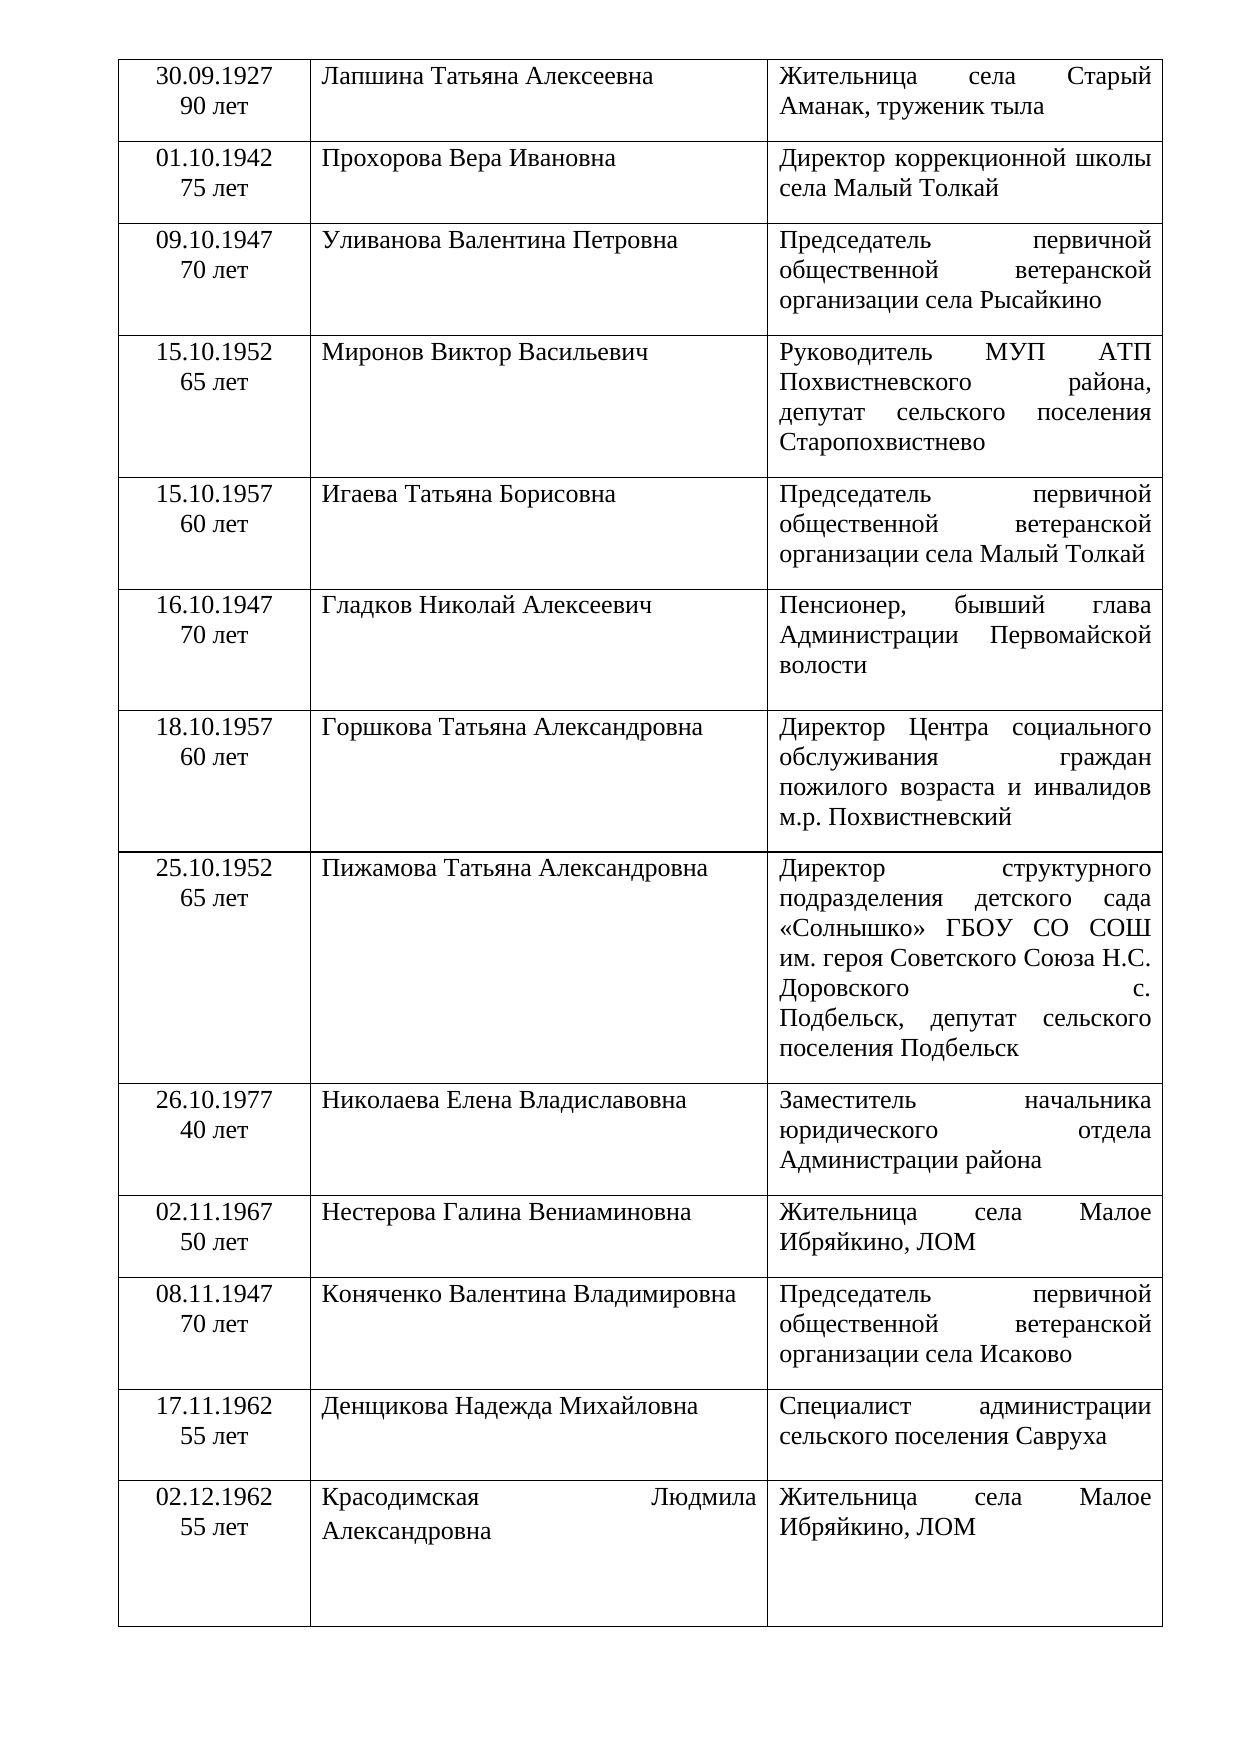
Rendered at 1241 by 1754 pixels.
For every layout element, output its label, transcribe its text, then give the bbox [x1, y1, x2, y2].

table_cell Специалист администрации сельского поселения Савруха [768, 1390, 1162, 1480]
table_cell Председатель первичной общественной ветеранской организации села Исаково [768, 1278, 1162, 1389]
table_cell 09.10.1947 70 лет [119, 224, 310, 335]
table_cell Пижамова Татьяна Александровна [311, 853, 767, 1083]
table_cell Директор коррекционной школы села Малый Толкай [768, 142, 1162, 223]
table_cell Директор Центра социального обслуживания граждан пожилого возраста и инвалидов м.р. Похвистневский [768, 711, 1162, 851]
table_cell Председатель первичной общественной ветеранской организации села Малый Толкай [768, 478, 1162, 588]
table_cell Руководитель МУП АТП Похвистневского района, депутат сельского поселения Старопохвистнево [768, 336, 1162, 477]
table_cell 02.12.1962 55 лет [119, 1481, 310, 1626]
table_cell 15.10.1957 60 лет [119, 478, 310, 588]
table_cell Жительница села Старый Аманак, труженик тыла [768, 60, 1162, 141]
table_cell Красодимская Людмила Александровна [311, 1481, 767, 1626]
table_cell Прохорова Вера Ивановна [311, 142, 767, 223]
table_cell 30.09.1927 90 лет [119, 60, 310, 141]
table_cell 08.11.1947 70 лет [119, 1278, 310, 1389]
table_cell Председатель первичной общественной ветеранской организации села Рысайкино [768, 224, 1162, 335]
table_cell Директор структурного подразделения детского сада «Солнышко» ГБОУ СО СОШ им. героя Советского Союза Н.С. Доровского с. Подбельск, депутат сельского поселения Подбельск [768, 853, 1162, 1083]
table_cell Игаева Татьяна Борисовна [311, 478, 767, 588]
table_cell Гладков Николай Алексеевич [311, 590, 767, 709]
table_cell 01.10.1942 75 лет [119, 142, 310, 223]
table_cell Лапшина Татьяна Алексеевна [311, 60, 767, 141]
table_cell Коняченко Валентина Владимировна [311, 1278, 767, 1389]
table_cell Пенсионер, бывший глава Администрации Первомайской волости [768, 590, 1162, 709]
table_cell 02.11.1967 50 лет [119, 1196, 310, 1277]
table_cell Денщикова Надежда Михайловна [311, 1390, 767, 1480]
table_cell Горшкова Татьяна Александровна [311, 711, 767, 851]
table_cell Жительница села Малое Ибряйкино, ЛОМ [768, 1481, 1162, 1626]
table_cell Заместитель начальника юридического отдела Администрации района [768, 1084, 1162, 1195]
table_cell 15.10.1952 65 лет [119, 336, 310, 477]
table_cell Николаева Елена Владиславовна [311, 1084, 767, 1195]
table_cell 17.11.1962 55 лет [119, 1390, 310, 1480]
table_cell 26.10.1977 40 лет [119, 1084, 310, 1195]
table_cell 18.10.1957 60 лет [119, 711, 310, 851]
table_cell 25.10.1952 65 лет [119, 853, 310, 1083]
table_cell Жительница села Малое Ибряйкино, ЛОМ [768, 1196, 1162, 1277]
table_cell 16.10.1947 70 лет [119, 590, 310, 709]
table_cell Миронов Виктор Васильевич [311, 336, 767, 477]
table_cell Уливанова Валентина Петровна [311, 224, 767, 335]
table_cell Нестерова Галина Вениаминовна [311, 1196, 767, 1277]
